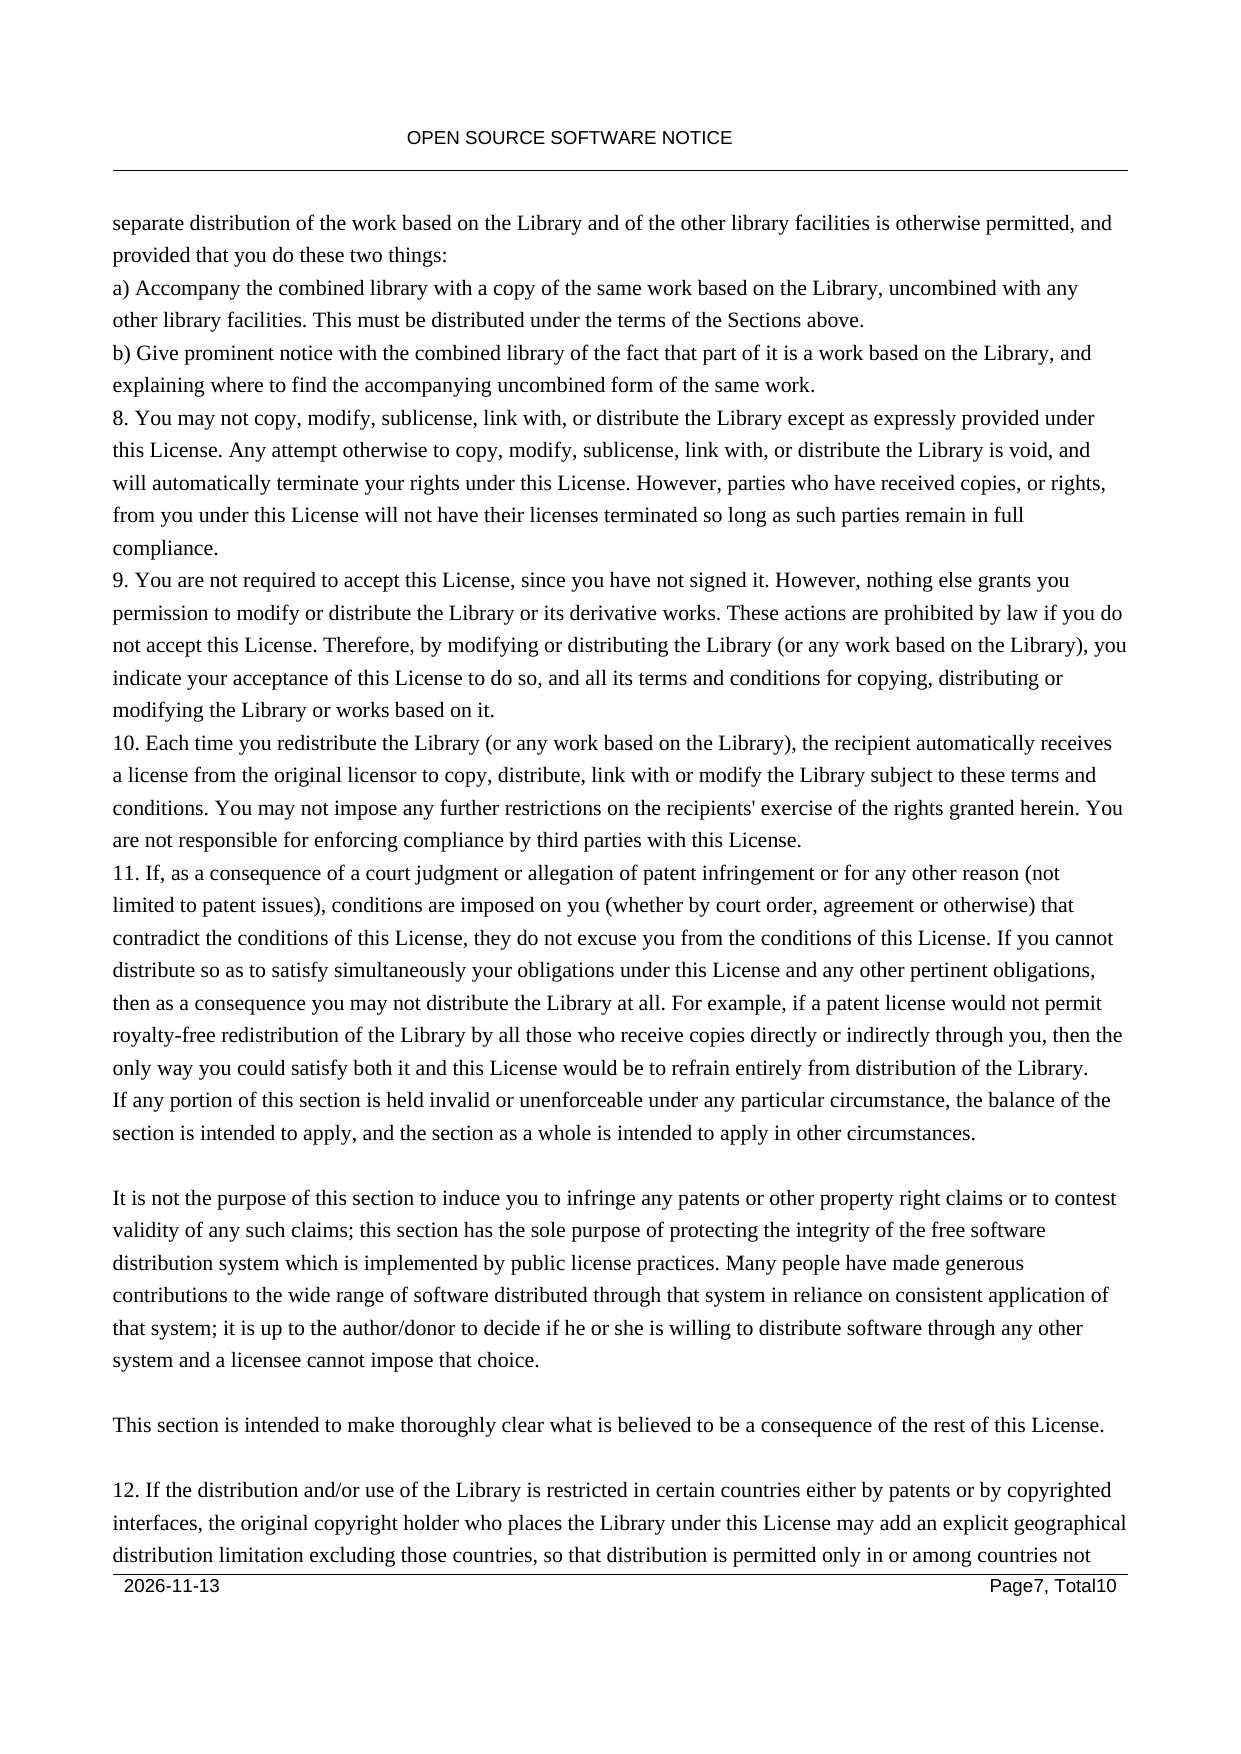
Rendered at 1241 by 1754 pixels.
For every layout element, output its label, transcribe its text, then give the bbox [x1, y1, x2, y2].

text If any portion of this section is held invalid or unenforceable under any particular circumstance, the balance of the section is intended to apply, and the section as a whole is intended to apply in other circumstances. [112, 1084, 1128, 1149]
text 8. You may not copy, modify, sublicense, link with, or distribute the Library except as expressly provided under this License. Any attempt otherwise to copy, modify, sublicense, link with, or distribute the Library is void, and will automatically terminate your rights under this License. However, parties who have received copies, or rights, from you under this License will not have their licenses terminated so long as such parties remain in full compliance. [112, 401, 1128, 564]
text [112, 206, 1128, 271]
text 9. You are not required to accept this License, since you have not signed it. However, nothing else grants you permission to modify or distribute the Library or its derivative works. These actions are prohibited by law if you do not accept this License. Therefore, by modifying or distributing the Library (or any work based on the Library), you indicate your acceptance of this License to do so, and all its terms and conditions for copying, distributing or modifying the Library or works based on it. [112, 564, 1128, 726]
text This section is intended to make thoroughly clear what is believed to be a consequence of the rest of this License. [112, 1409, 1128, 1441]
text b) Give prominent notice with the combined library of the fact that part of it is a work based on the Library, and explaining where to find the accompanying uncombined form of the same work. [112, 336, 1128, 401]
text 10. Each time you redistribute the Library (or any work based on the Library), the recipient automatically receives a license from the original licensor to copy, distribute, link with or modify the Library subject to these terms and conditions. You may not impose any further restrictions on the recipients' exercise of the rights granted herein. You are not responsible for enforcing compliance by third parties with this License. [112, 726, 1128, 856]
text 11. If, as a consequence of a court judgment or allegation of patent infringement or for any other reason (not limited to patent issues), conditions are imposed on you (whether by court order, agreement or otherwise) that contradict the conditions of this License, they do not excuse you from the conditions of this License. If you cannot distribute so as to satisfy simultaneously your obligations under this License and any other pertinent obligations, then as a consequence you may not distribute the Library at all. For example, if a patent license would not permit royalty-free redistribution of the Library by all those who receive copies directly or indirectly through you, then the only way you could satisfy both it and this License would be to refrain entirely from distribution of the Library. [112, 856, 1128, 1084]
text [112, 1474, 1128, 1571]
text It is not the purpose of this section to induce you to infringe any patents or other property right claims or to contest validity of any such claims; this section has the sole purpose of protecting the integrity of the free software distribution system which is implemented by public license practices. Many people have made generous contributions to the wide range of software distributed through that system in reliance on consistent application of that system; it is up to the author/donor to decide if he or she is willing to distribute software through any other system and a licensee cannot impose that choice. [112, 1181, 1128, 1376]
text a) Accompany the combined library with a copy of the same work based on the Library, uncombined with any other library facilities. This must be distributed under the terms of the Sections above. [112, 271, 1128, 336]
